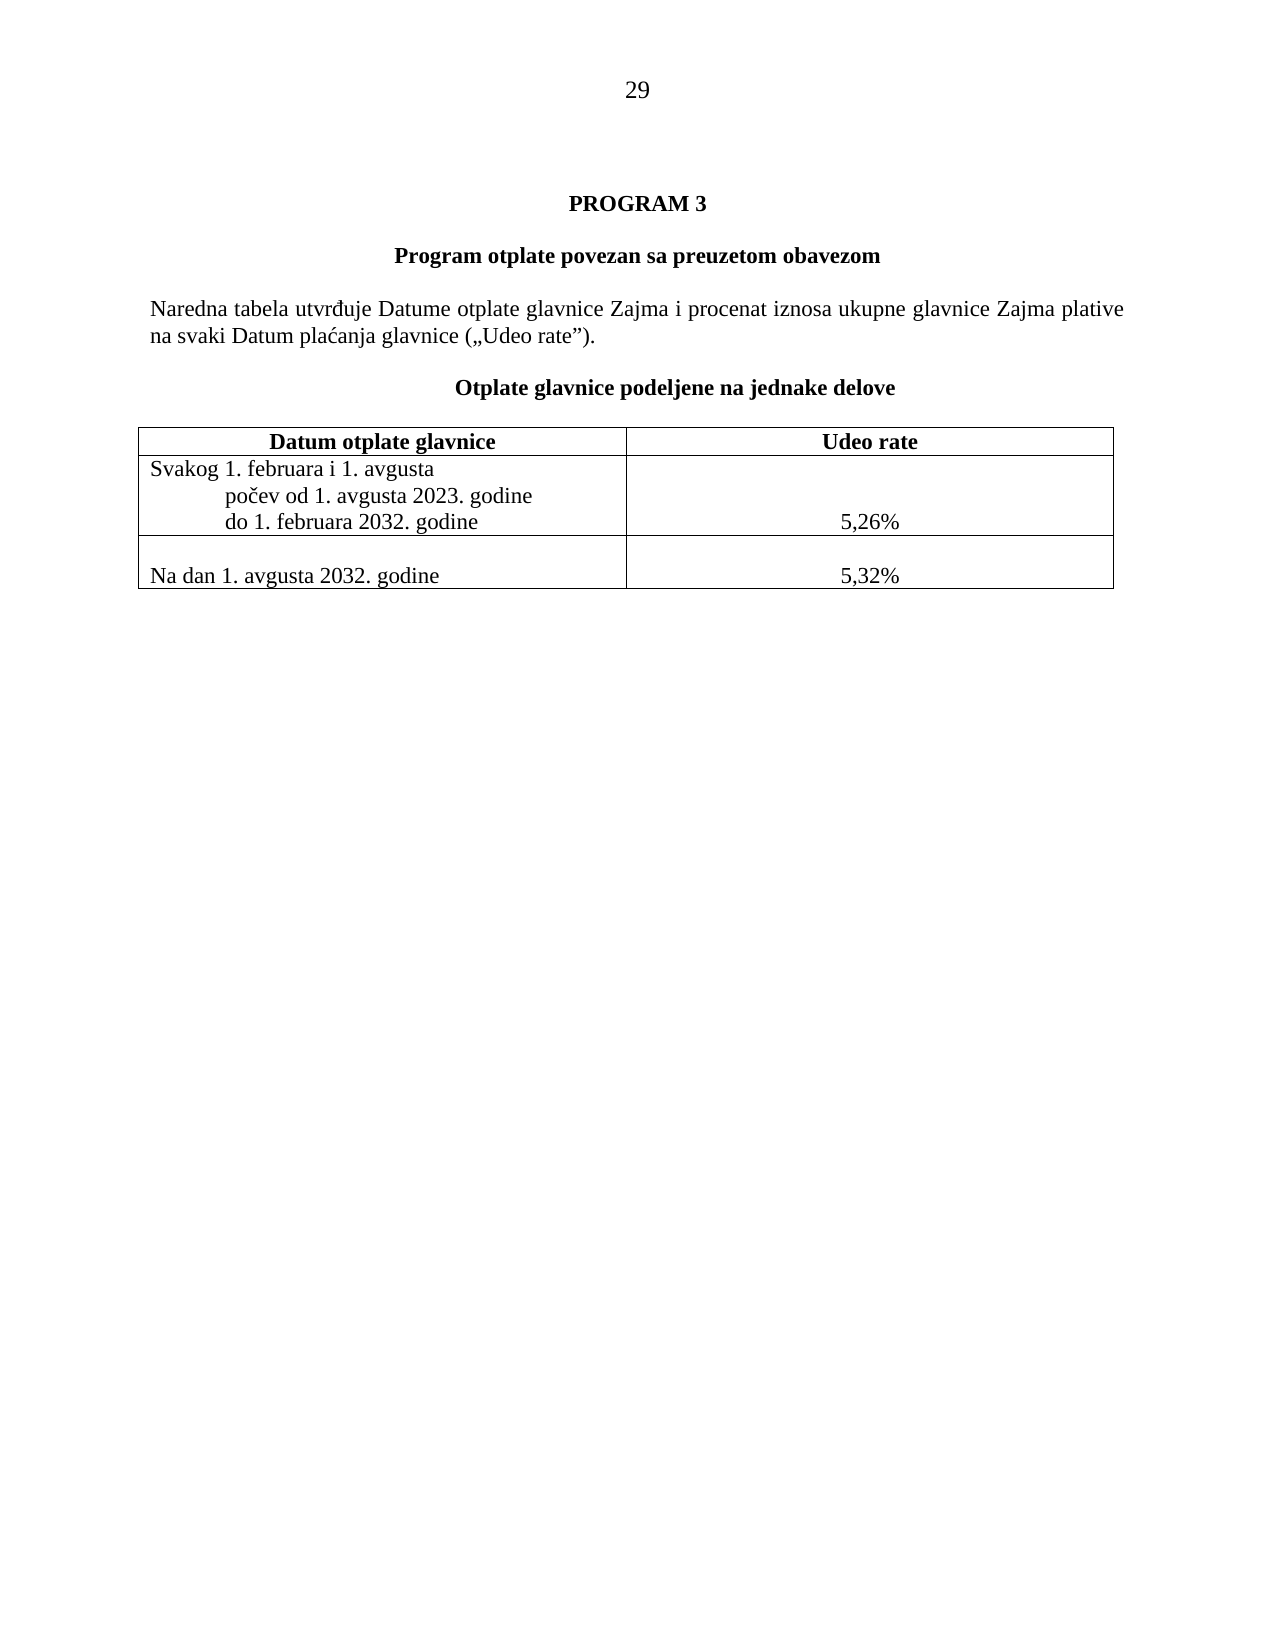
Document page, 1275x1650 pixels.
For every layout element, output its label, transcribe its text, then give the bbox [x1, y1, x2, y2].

table_cell 5,32% [627, 536, 1113, 588]
text Otplate glavnice podeljene na jednake delove [225, 374, 1125, 401]
table_cell 5,26% [627, 456, 1113, 534]
table_header Datum otplate glavnice [139, 428, 626, 454]
text Program otplate povezan sa preuzetom obavezom [150, 243, 1125, 269]
text PROGRAM 3 [150, 190, 1125, 216]
text Naredna tabela utvrđuje Datume otplate glavnice Zajma i procenat iznosa ukupne glavnice Zajma plative na svaki Datum plaćanja glavnice („Udeo rate”). [150, 295, 1125, 348]
table_cell Na dan 1. avgusta 2032. godine [139, 536, 626, 588]
table_cell Svakog 1. februara i 1. avgusta počev od 1. avgusta 2023. godine do 1. februara 2032. godine [139, 456, 626, 534]
table_header Udeo rate [627, 428, 1113, 454]
